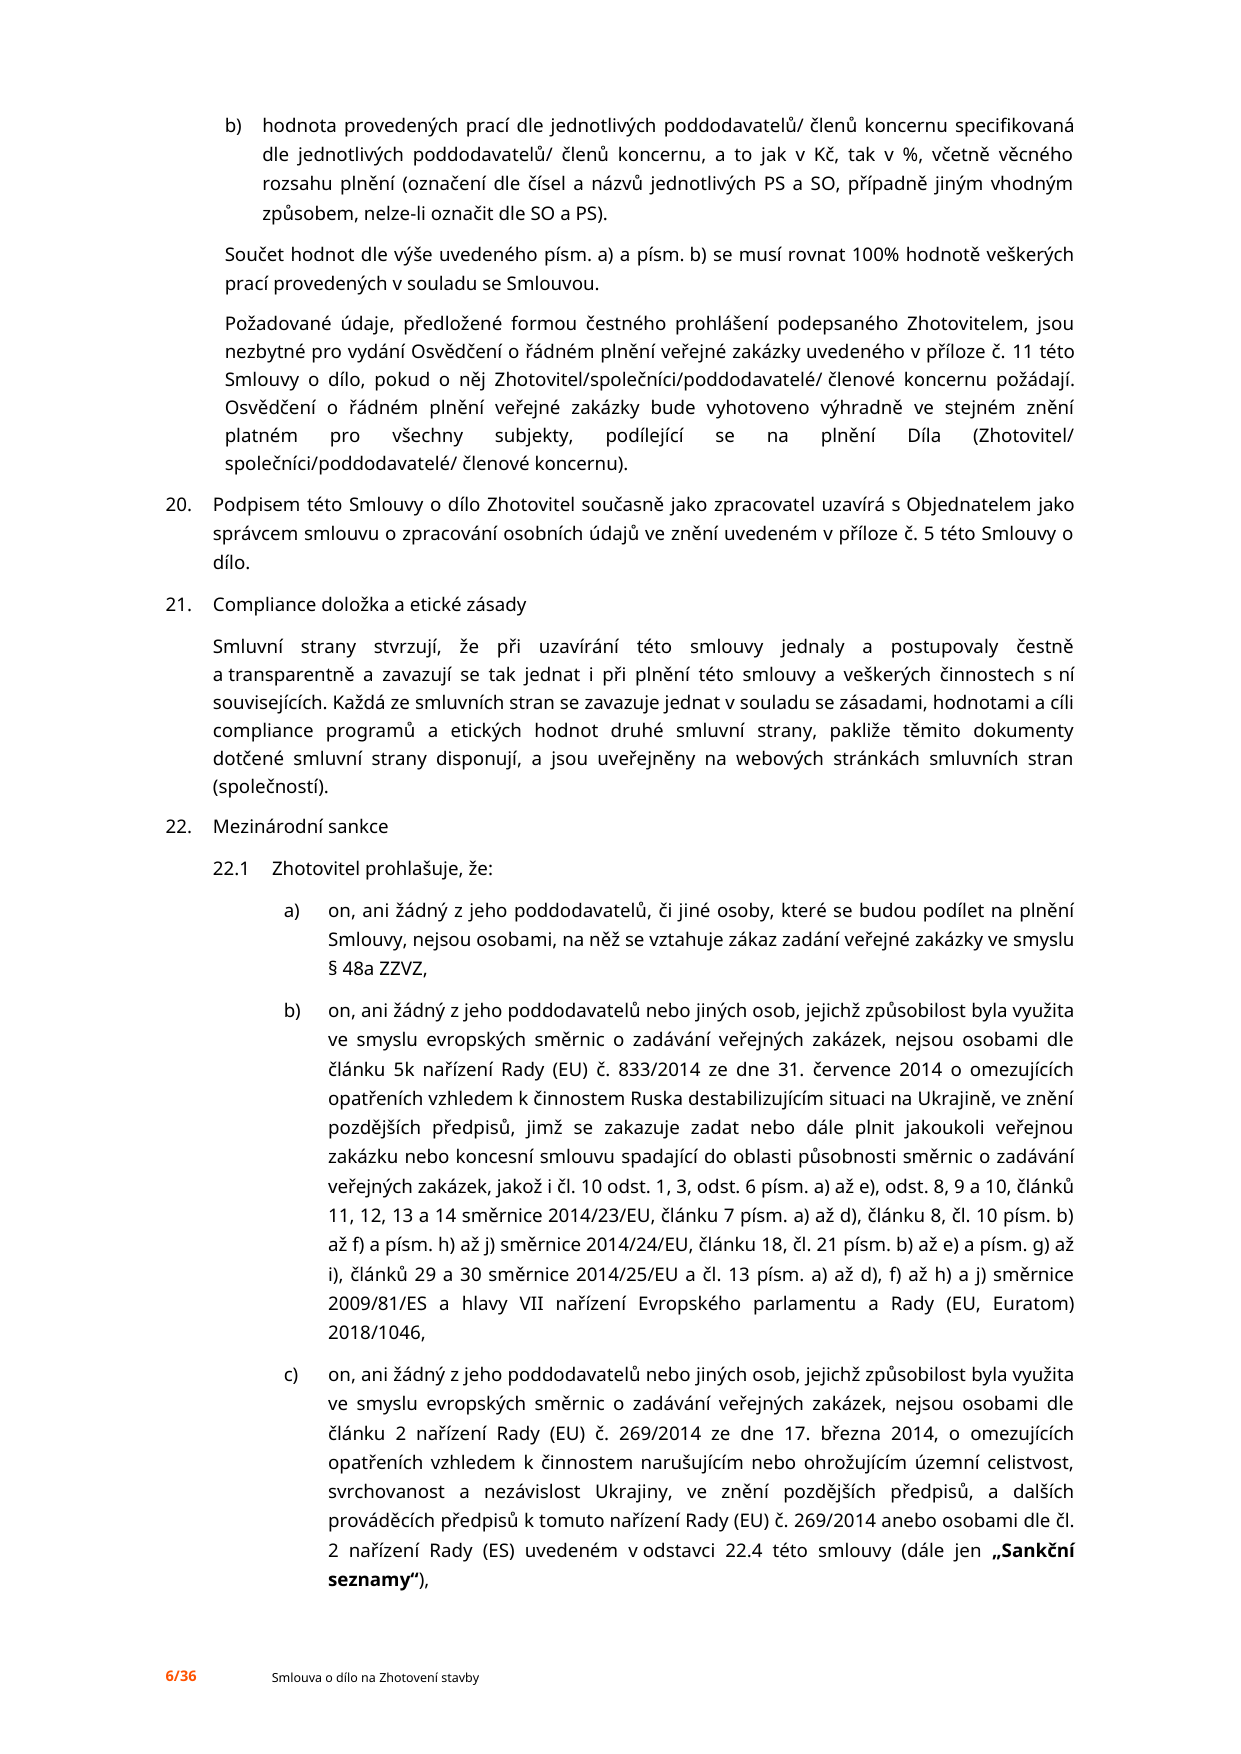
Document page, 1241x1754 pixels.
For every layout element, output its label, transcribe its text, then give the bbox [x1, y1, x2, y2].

text Podpisem této Smlouvy o dílo Zhotovitel současně jako zpracovatel uzavírá s Objednatelem jako správcem smlouvu o zpracování osobních údajů ve znění uvedeném v příloze č. 5 této Smlouvy o dílo. [165, 491, 1075, 575]
text on, ani žádný z jeho poddodavatelů nebo jiných osob, jejichž způsobilost byla využita ve smyslu evropských směrnic o zadávání veřejných zakázek, nejsou osobami dle článku 5k nařízení Rady (EU) č. 833/2014 ze dne 31. července 2014 o omezujících opatřeních vzhledem k činnostem Ruska destabilizujícím situaci na Ukrajině, ve znění pozdějších předpisů, jimž se zakazuje zadat nebo dále plnit jakoukoli veřejnou zakázku nebo koncesní smlouvu spadající do oblasti působnosti směrnic o zadávání veřejných zakázek, jakož i čl. 10 odst. 1, 3, odst. 6 písm. a) až e), odst. 8, 9 a 10, článků 11, 12, 13 a 14 směrnice 2014/23/EU, článku 7 písm. a) až d), článku 8, čl. 10 písm. b) až f) a písm. h) až j) směrnice 2014/24/EU, článku 18, čl. 21 písm. b) až e) a písm. g) až i), článků 29 a 30 směrnice 2014/25/EU a čl. 13 písm. a) až d), f) až h) a j) směrnice 2009/81/ES a hlavy VII nařízení Evropského parlamentu a Rady (EU, Euratom) 2018/1046, [283, 997, 1075, 1345]
text Požadované údaje, předložené formou čestného prohlášení podepsaného Zhotovitelem, jsou nezbytné pro vydání Osvědčení o řádném plnění veřejné zakázky uvedeného v příloze č. 11 této Smlouvy o dílo, pokud o něj Zhotovitel/společníci/poddodavatelé/ členové koncernu požádají. Osvědčení o řádném plnění veřejné zakázky bude vyhotoveno výhradně ve stejném znění platném pro všechny subjekty, podílející se na plnění Díla (Zhotovitel/ společníci/poddodavatelé/ členové koncernu). [224, 310, 1075, 476]
text Mezinárodní sankce [165, 814, 1075, 839]
text hodnota provedených prací dle jednotlivých poddodavatelů/ členů koncernu specifikovaná dle jednotlivých poddodavatelů/ členů koncernu, a to jak v Kč, tak v %, včetně věcného rozsahu plnění (označení dle čísel a názvů jednotlivých PS a SO, případně jiným vhodným způsobem, nelze-li označit dle SO a PS). [224, 112, 1075, 226]
text Smluvní strany stvrzují, že při uzavírání této smlouvy jednaly a postupovaly čestně a transparentně a zavazují se tak jednat i při plnění této smlouvy a veškerých činnostech s ní souvisejících. Každá ze smluvních stran se zavazuje jednat v souladu se zásadami, hodnotami a cíli compliance programů a etických hodnot druhé smluvní strany, pakliže těmito dokumenty dotčené smluvní strany disponují, a jsou uveřejněny na webových stránkách smluvních stran (společností). [213, 633, 1075, 799]
text on, ani žádný z jeho poddodavatelů nebo jiných osob, jejichž způsobilost byla využita ve smyslu evropských směrnic o zadávání veřejných zakázek, nejsou osobami dle článku 2 nařízení Rady (EU) č. 269/2014 ze dne 17. března 2014, o omezujících opatřeních vzhledem k činnostem narušujícím nebo ohrožujícím územní celistvost, svrchovanost a nezávislost Ukrajiny, ve znění pozdějších předpisů, a dalších prováděcích předpisů k tomuto nařízení Rady (EU) č. 269/2014 anebo osobami dle čl. 2 nařízení Rady (ES) uvedeném v odstavci 22.4 této smlouvy (dále jen „Sankční seznamy“), [283, 1361, 1075, 1592]
text Compliance doložka a etické zásady [165, 591, 1075, 617]
text Zhotovitel prohlašuje, že: [213, 855, 1075, 881]
text on, ani žádný z jeho poddodavatelů, či jiné osoby, které se budou podílet na plnění Smlouvy, nejsou osobami, na něž se vztahuje zákaz zadání veřejné zakázky ve smyslu § 48a ZZVZ, [283, 897, 1075, 981]
text Součet hodnot dle výše uvedeného písm. a) a písm. b) se musí rovnat 100% hodnotě veškerých prací provedených v souladu se Smlouvou. [224, 242, 1075, 295]
